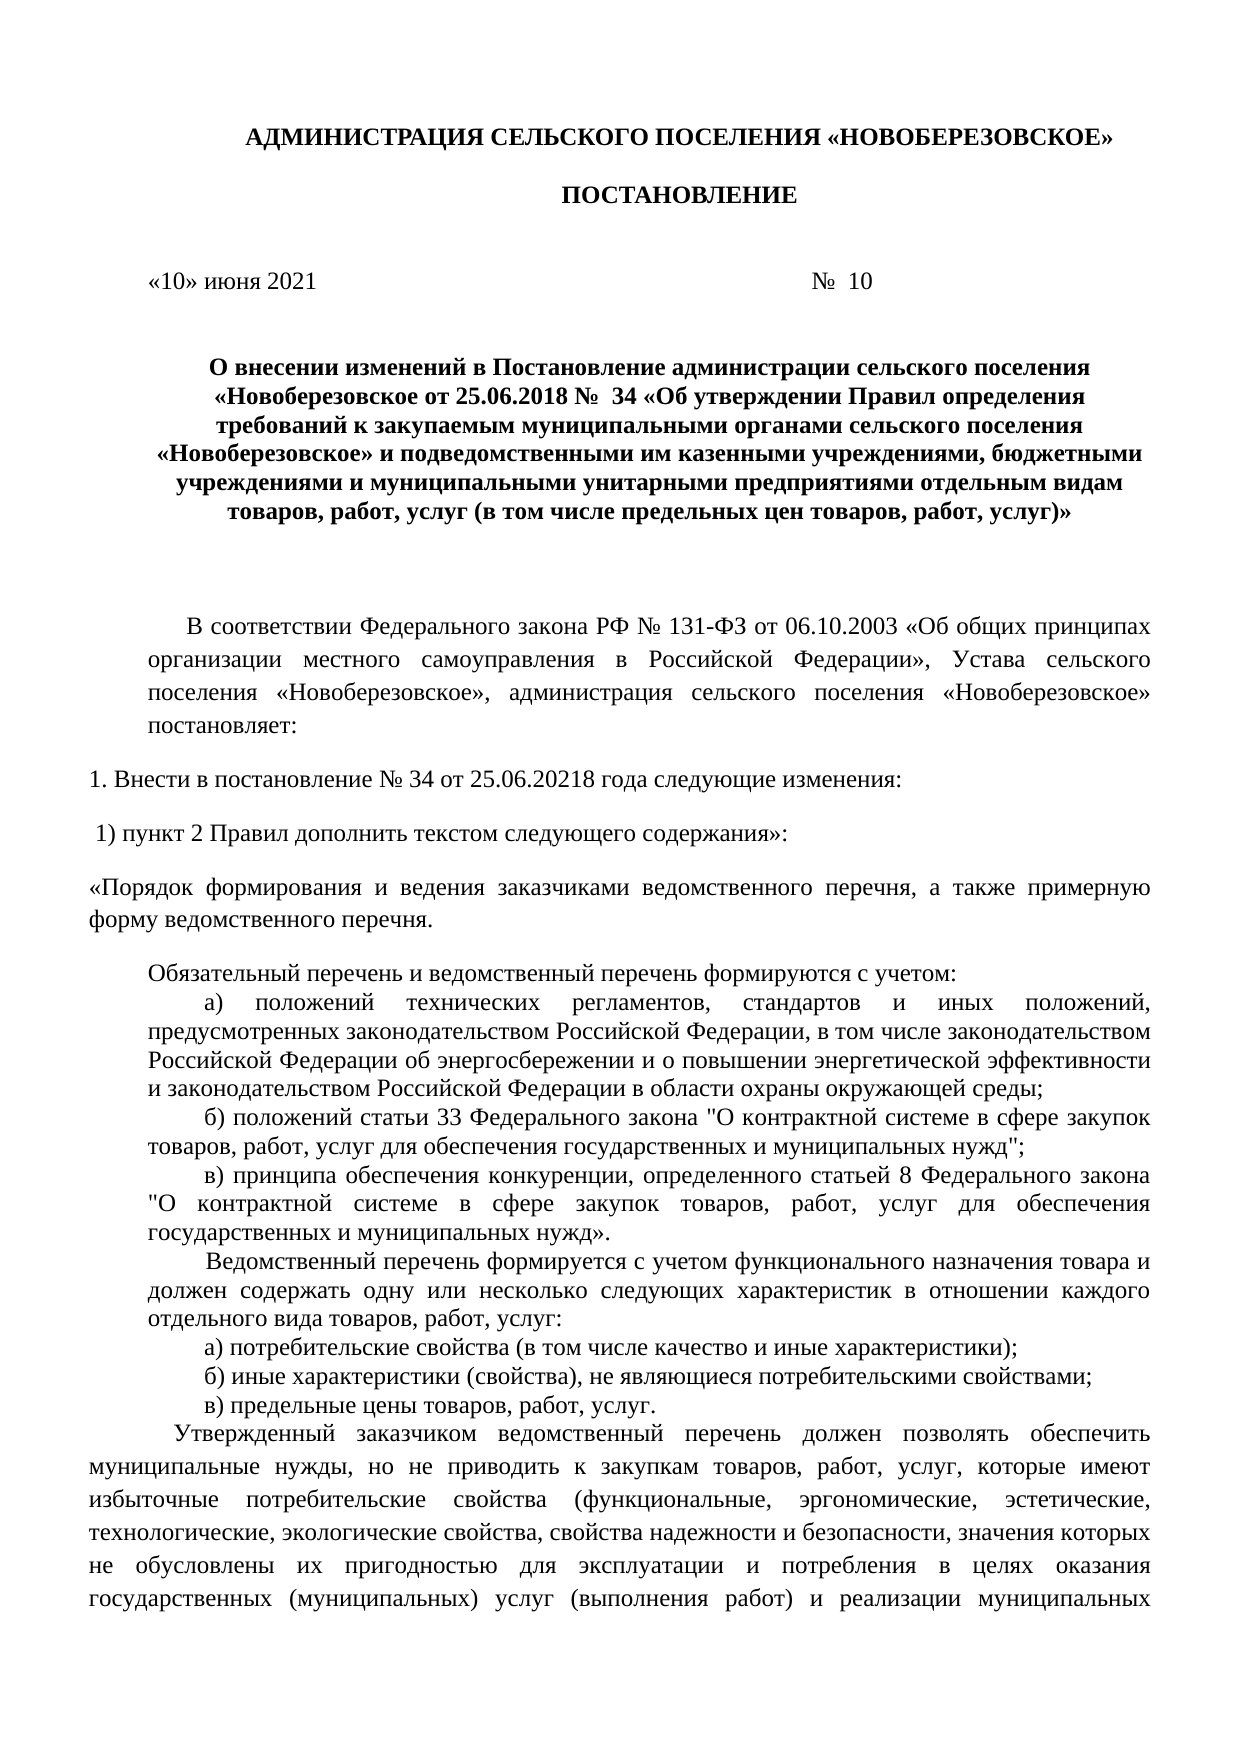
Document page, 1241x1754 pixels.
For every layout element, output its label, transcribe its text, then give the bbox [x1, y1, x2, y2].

text 1) пункт 2 Правил дополнить текстом следующего содержания»: [89, 818, 1152, 846]
text б) положений статьи 33 Федерального закона "О контрактной системе в сфере закупок товаров, работ, услуг для обеспечения государственных и муниципальных нужд"; [148, 1102, 1152, 1160]
text в) принципа обеспечения конкуренции, определенного статьей 8 Федерального закона "О контрактной системе в сфере закупок товаров, работ, услуг для обеспечения государственных и муниципальных нужд». [148, 1160, 1152, 1246]
text а) потребительские свойства (в том числе качество и иные характеристики); [148, 1332, 1152, 1361]
title ПОСТАНОВЛЕНИЕ [148, 180, 1152, 208]
title «10» июня 2021 № 10 [148, 266, 1152, 295]
text а) положений технических регламентов, стандартов и иных положений, предусмотренных законодательством Российской Федерации, в том числе законодательством Российской Федерации об энергосбережении и о повышении энергетической эффективности и законодательством Российской Федерации в области охраны окружающей среды; [148, 987, 1152, 1102]
text О внесении изменений в Постановление администрации сельского поселения «Новоберезовское от 25.06.2018 № 34 «Об утверждении Правил определения требований к закупаемым муниципальными органами сельского поселения «Новоберезовское» и подведомственными им казенными учреждениями, бюджетными учреждениями и муниципальными унитарными предприятиями отдельным видам товаров, работ, услуг (в том числе предельных цен товаров, работ, услуг)» [148, 352, 1152, 525]
title АДМИНИСТРАЦИЯ СЕЛЬСКОГО ПОСЕЛЕНИЯ «НОВОБЕРЕЗОВСКОЕ» [148, 122, 1152, 151]
text 1. Внести в постановление № 34 от 25.06.20218 года следующие изменения: [89, 764, 1152, 793]
text «Порядок формирования и ведения заказчиками ведомственного перечня, а также примерную форму ведомственного перечня. [89, 872, 1152, 933]
text Обязательный перечень и ведомственный перечень формируются с учетом: [148, 958, 1152, 987]
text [89, 1418, 1152, 1612]
text в) предельные цены товаров, работ, услуг. [148, 1390, 1152, 1418]
text В соответствии Федерального закона РФ № 131-ФЗ от 06.10.2003 «Об общих принципах организации местного самоуправления в Российской Федерации», Устава сельского поселения «Новоберезовское», администрация сельского поселения «Новоберезовское» постановляет: [148, 611, 1152, 739]
text Ведомственный перечень формируется с учетом функционального назначения товара и должен содержать одну или несколько следующих характеристик в отношении каждого отдельного вида товаров, работ, услуг: [148, 1246, 1152, 1332]
text б) иные характеристики (свойства), не являющиеся потребительскими свойствами; [148, 1361, 1152, 1390]
